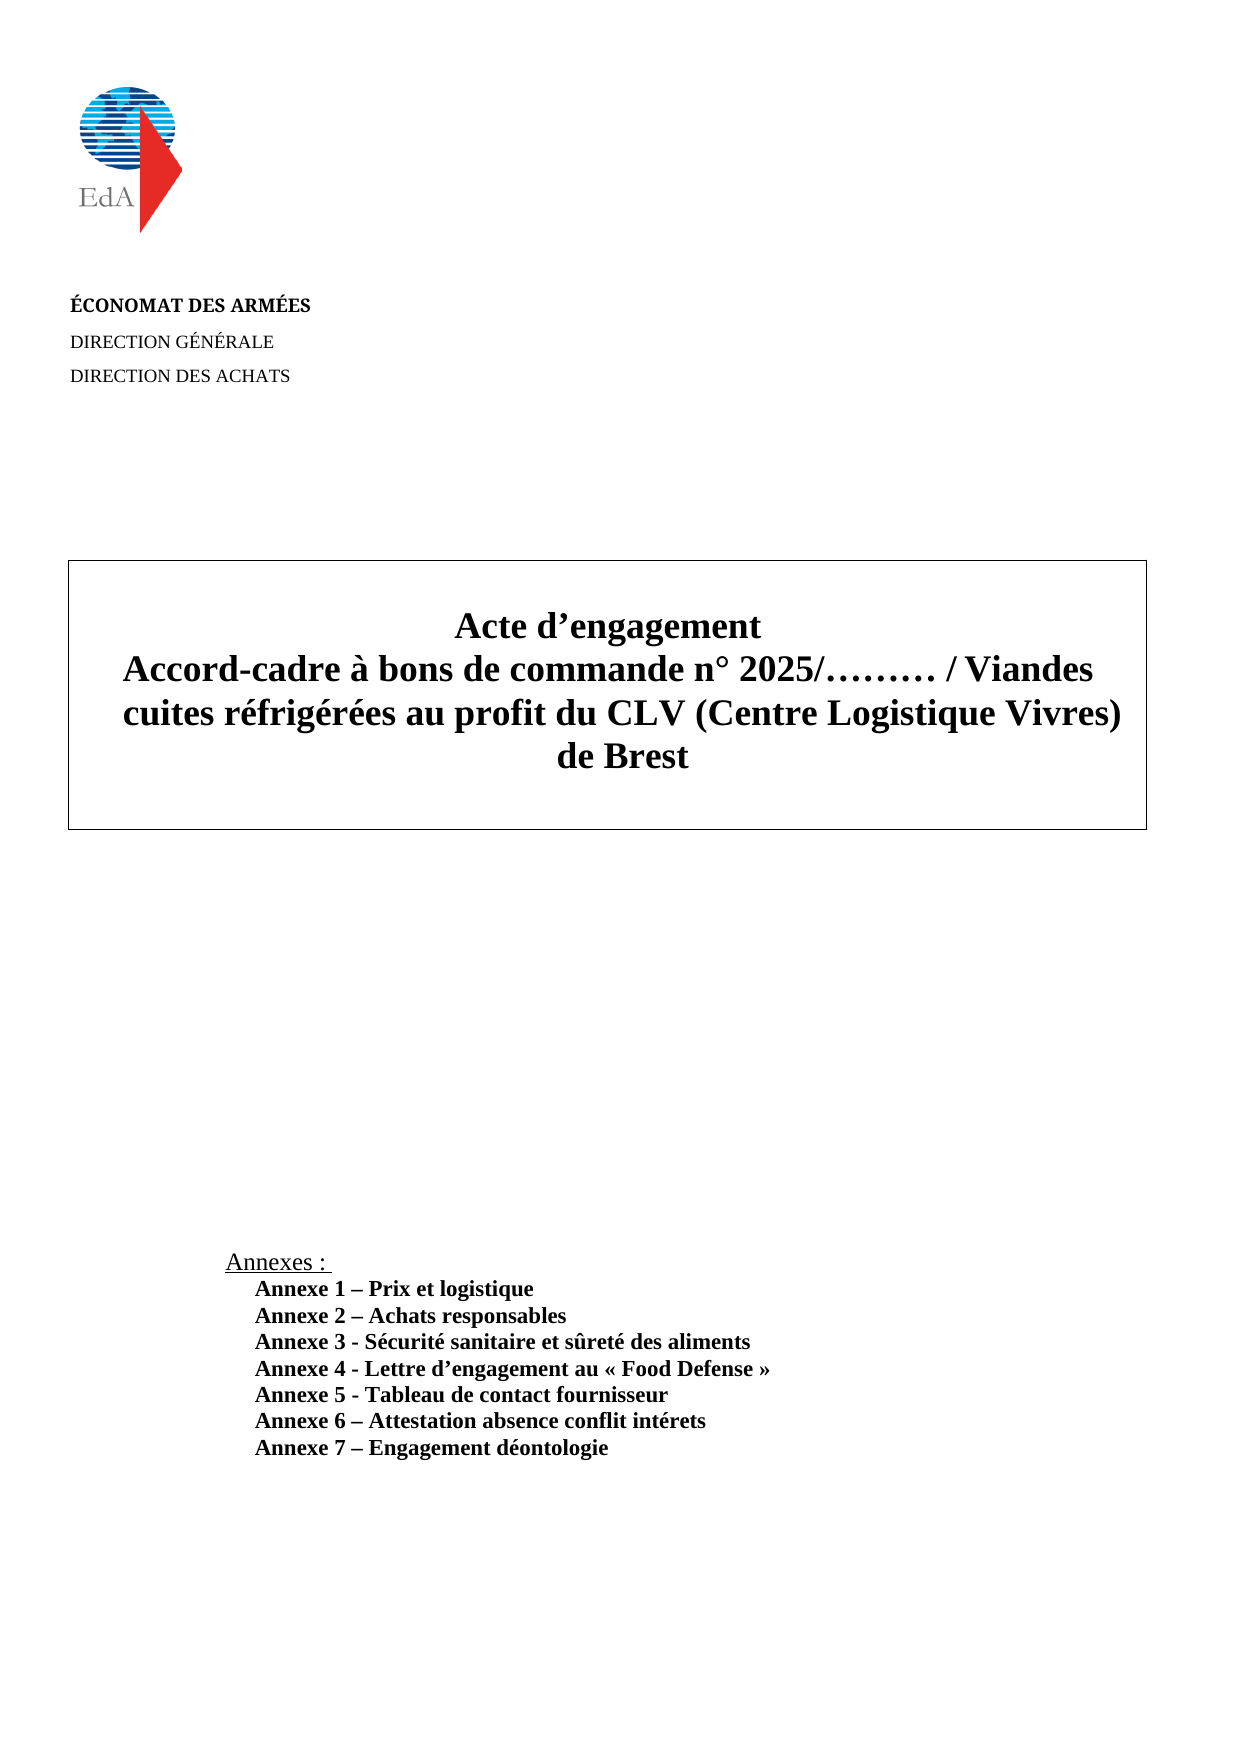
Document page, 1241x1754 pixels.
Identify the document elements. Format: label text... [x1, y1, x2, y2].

text Annexe 5 - Tableau de contact fournisseur [254, 1381, 1138, 1407]
text Annexe 2 – Achats responsables [254, 1302, 1138, 1328]
text Annexe 3 - Sécurité sanitaire et sûreté des aliments [254, 1328, 1138, 1354]
text Annexes : [151, 1247, 1138, 1276]
text Accord-cadre à bons de commande n° 2025/……… / Viandes cuites réfrigérées au profit du CLV (Centre Logistique Vivres) de Brest [69, 646, 1146, 776]
text Annexe 1 – Prix et logistique [254, 1276, 1138, 1302]
text Acte d’engagement [69, 603, 1146, 646]
picture [78, 87, 183, 233]
text Annexe 6 – Attestation absence conflit intérets [254, 1407, 1138, 1434]
text Annexe 4 - Lettre d’engagement au « Food Defense » [254, 1354, 1138, 1381]
text Annexe 7 – Engagement déontologie [254, 1434, 1138, 1460]
